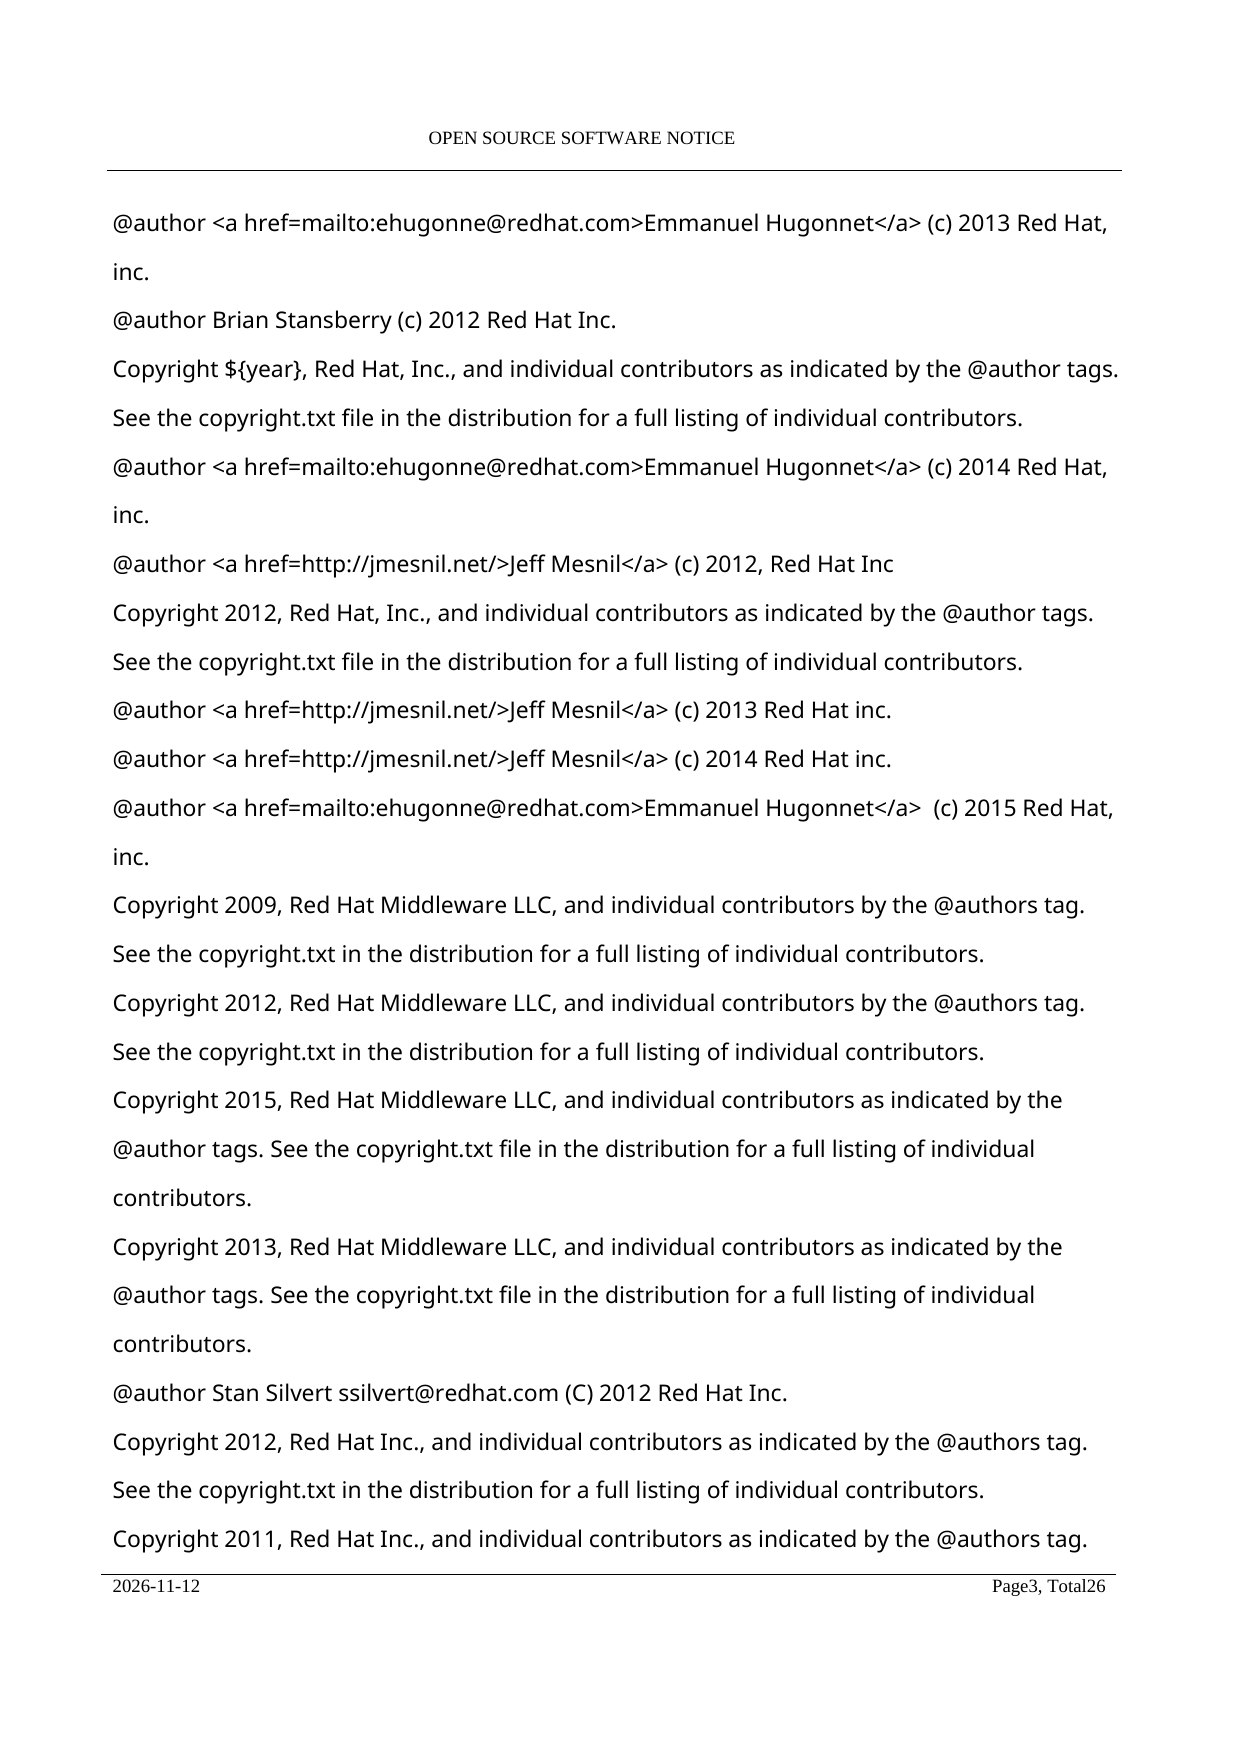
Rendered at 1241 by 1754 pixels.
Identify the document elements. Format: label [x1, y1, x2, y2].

text [112, 206, 1128, 1555]
